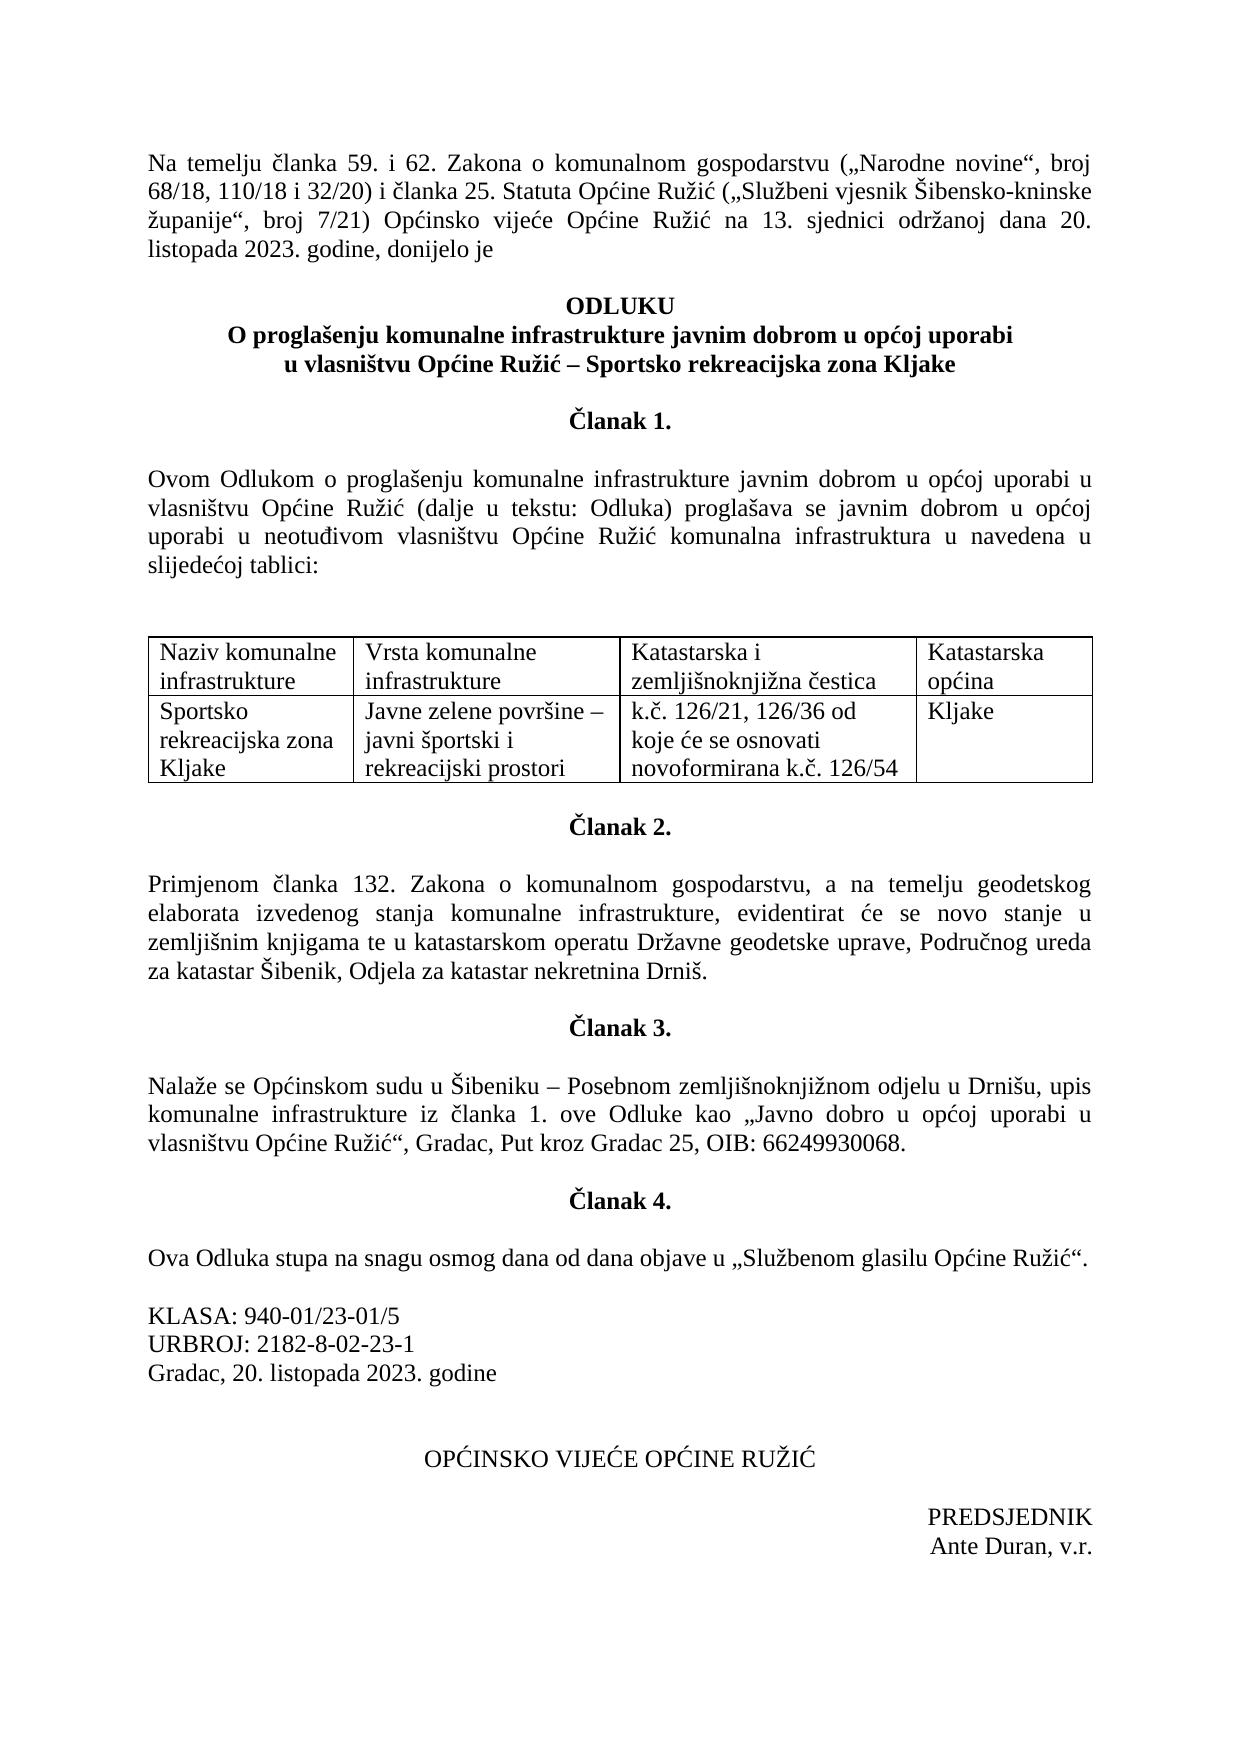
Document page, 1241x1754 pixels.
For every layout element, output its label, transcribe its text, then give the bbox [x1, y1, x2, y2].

text Članak 4. [148, 1186, 1093, 1214]
text Ova Odluka stupa na snagu osmog dana od dana objave u „Službenom glasilu Općine Ružić“. [148, 1243, 1093, 1272]
text u vlasništvu Općine Ružić – Sportsko rekreacijska zona Kljake [148, 349, 1093, 378]
text Primjenom članka 132. Zakona o komunalnom gospodarstvu, a na temelju geodetskog elaborata izvedenog stanja komunalne infrastrukture, evidentirat će se novo stanje u zemljišnim knjigama te u katastarskom operatu Državne geodetske uprave, Područnog ureda za katastar Šibenik, Odjela za katastar nekretnina Drniš. [148, 869, 1093, 984]
text Nalaže se Općinskom sudu u Šibeniku – Posebnom zemljišnoknjižnom odjelu u Drnišu, upis komunalne infrastrukture iz članka 1. ove Odluke kao „Javno dobro u općoj uporabi u vlasništvu Općine Ružić“, Gradac, Put kroz Gradac 25, OIB: 66249930068. [148, 1071, 1093, 1157]
table_cell Sportsko rekreacijska zona Kljake [149, 696, 353, 782]
text Članak 3. [148, 1013, 1093, 1042]
text PREDSJEDNIK [148, 1502, 1093, 1531]
table_header Naziv komunalne infrastrukture [149, 638, 353, 695]
table_cell k.č. 126/21, 126/36 od koje će se osnovati novoformirana k.č. 126/54 [621, 696, 916, 782]
text O proglašenju komunalne infrastrukture javnim dobrom u općoj uporabi [148, 320, 1093, 349]
text ODLUKU [148, 291, 1093, 320]
text Članak 1. [148, 406, 1093, 435]
table_header Katastarska općina [917, 638, 1092, 695]
table_cell Kljake [917, 696, 1092, 782]
text Ovom Odlukom o proglašenju komunalne infrastrukture javnim dobrom u općoj uporabi u vlasništvu Općine Ružić (dalje u tekstu: Odluka) proglašava se javnim dobrom u općoj uporabi u neotuđivom vlasništvu Općine Ružić komunalna infrastruktura u navedena u slijedećoj tablici: [148, 464, 1093, 579]
table_header Vrsta komunalne infrastrukture [354, 638, 619, 695]
text Gradac, 20. listopada 2023. godine [148, 1358, 1093, 1387]
text Ante Duran, v.r. [148, 1531, 1093, 1559]
table_cell Javne zelene površine – javni športski i rekreacijski prostori [354, 696, 619, 782]
text URBROJ: 2182-8-02-23-1 [148, 1329, 1093, 1358]
text Članak 2. [148, 812, 1093, 841]
text KLASA: 940-01/23-01/5 [148, 1301, 1093, 1329]
text OPĆINSKO VIJEĆE OPĆINE RUŽIĆ [148, 1444, 1093, 1473]
text Na temelju članka 59. i 62. Zakona o komunalnom gospodarstvu („Narodne novine“, broj 68/18, 110/18 i 32/20) i članka 25. Statuta Općine Ružić („Službeni vjesnik Šibensko-kninske županije“, broj 7/21) Općinsko vijeće Općine Ružić na 13. sjednici održanoj dana 20. listopada 2023. godine, donijelo je [148, 148, 1093, 263]
table_header Katastarska i zemljišnoknjižna čestica [621, 638, 916, 695]
